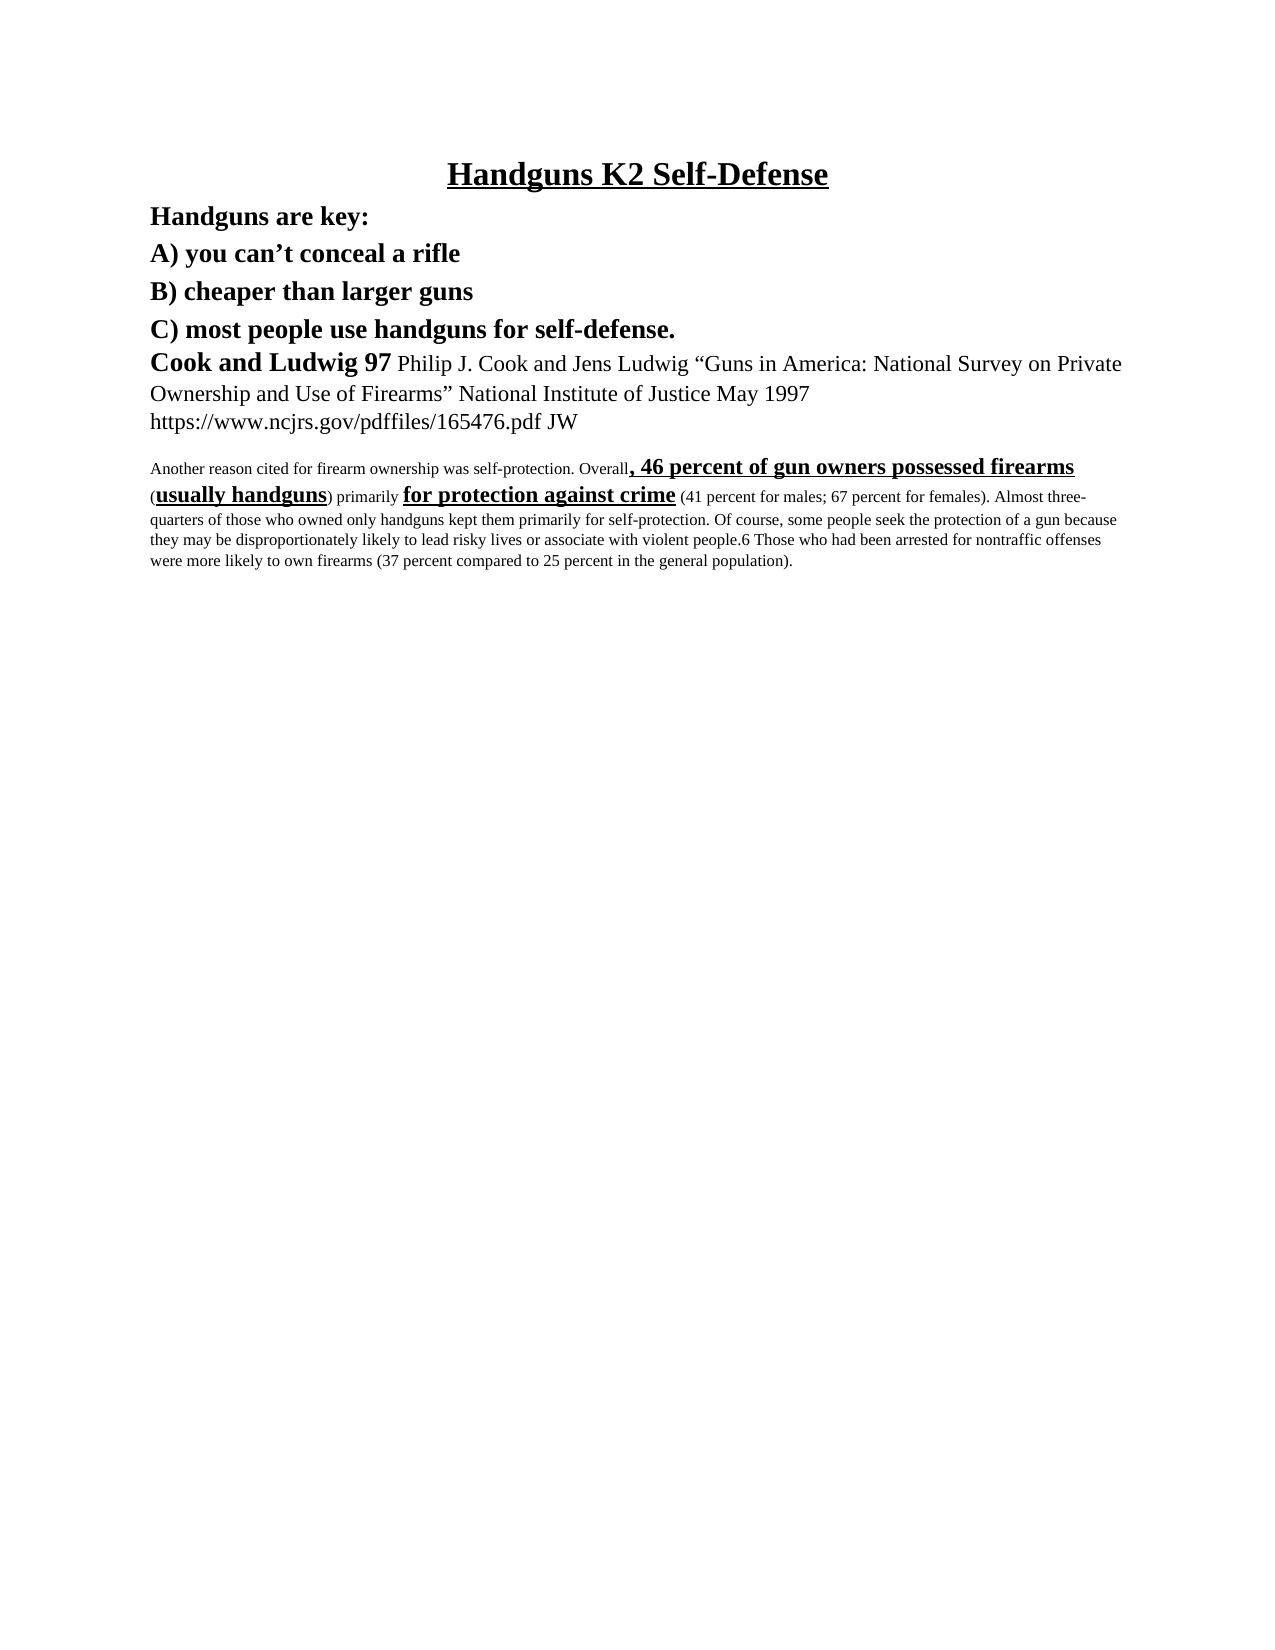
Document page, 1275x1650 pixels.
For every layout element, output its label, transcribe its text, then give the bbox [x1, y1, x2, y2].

text Another reason cited for firearm ownership was self-protection. Overall, 46 percent of gun owners possessed firearms (usually handguns) primarily for protection against crime (41 percent for males; 67 percent for females). Almost three-quarters of those who owned only handguns kept them primarily for self-protection. Of course, some people seek the protection of a gun because they may be disproportionately likely to lead risky lives or associate with violent people.6 Those who had been arrested for nontraffic offenses were more likely to own firearms (37 percent compared to 25 percent in the general population). [150, 453, 1125, 570]
subtitle C) most people use handguns for self-defense. [150, 313, 1125, 344]
text Cook and Ludwig 97 Philip J. Cook and Jens Ludwig “Guns in America: National Survey on Private Ownership and Use of Firearms” National Institute of Justice May 1997 https://www.ncjrs.gov/pdffiles/165476.pdf JW [150, 346, 1125, 434]
subtitle Handguns are key: [150, 200, 1125, 231]
subtitle A) you can’t conceal a rifle [150, 237, 1125, 268]
subtitle Handguns K2 Self-Defense [150, 154, 1125, 192]
subtitle B) cheaper than larger guns [150, 275, 1125, 306]
